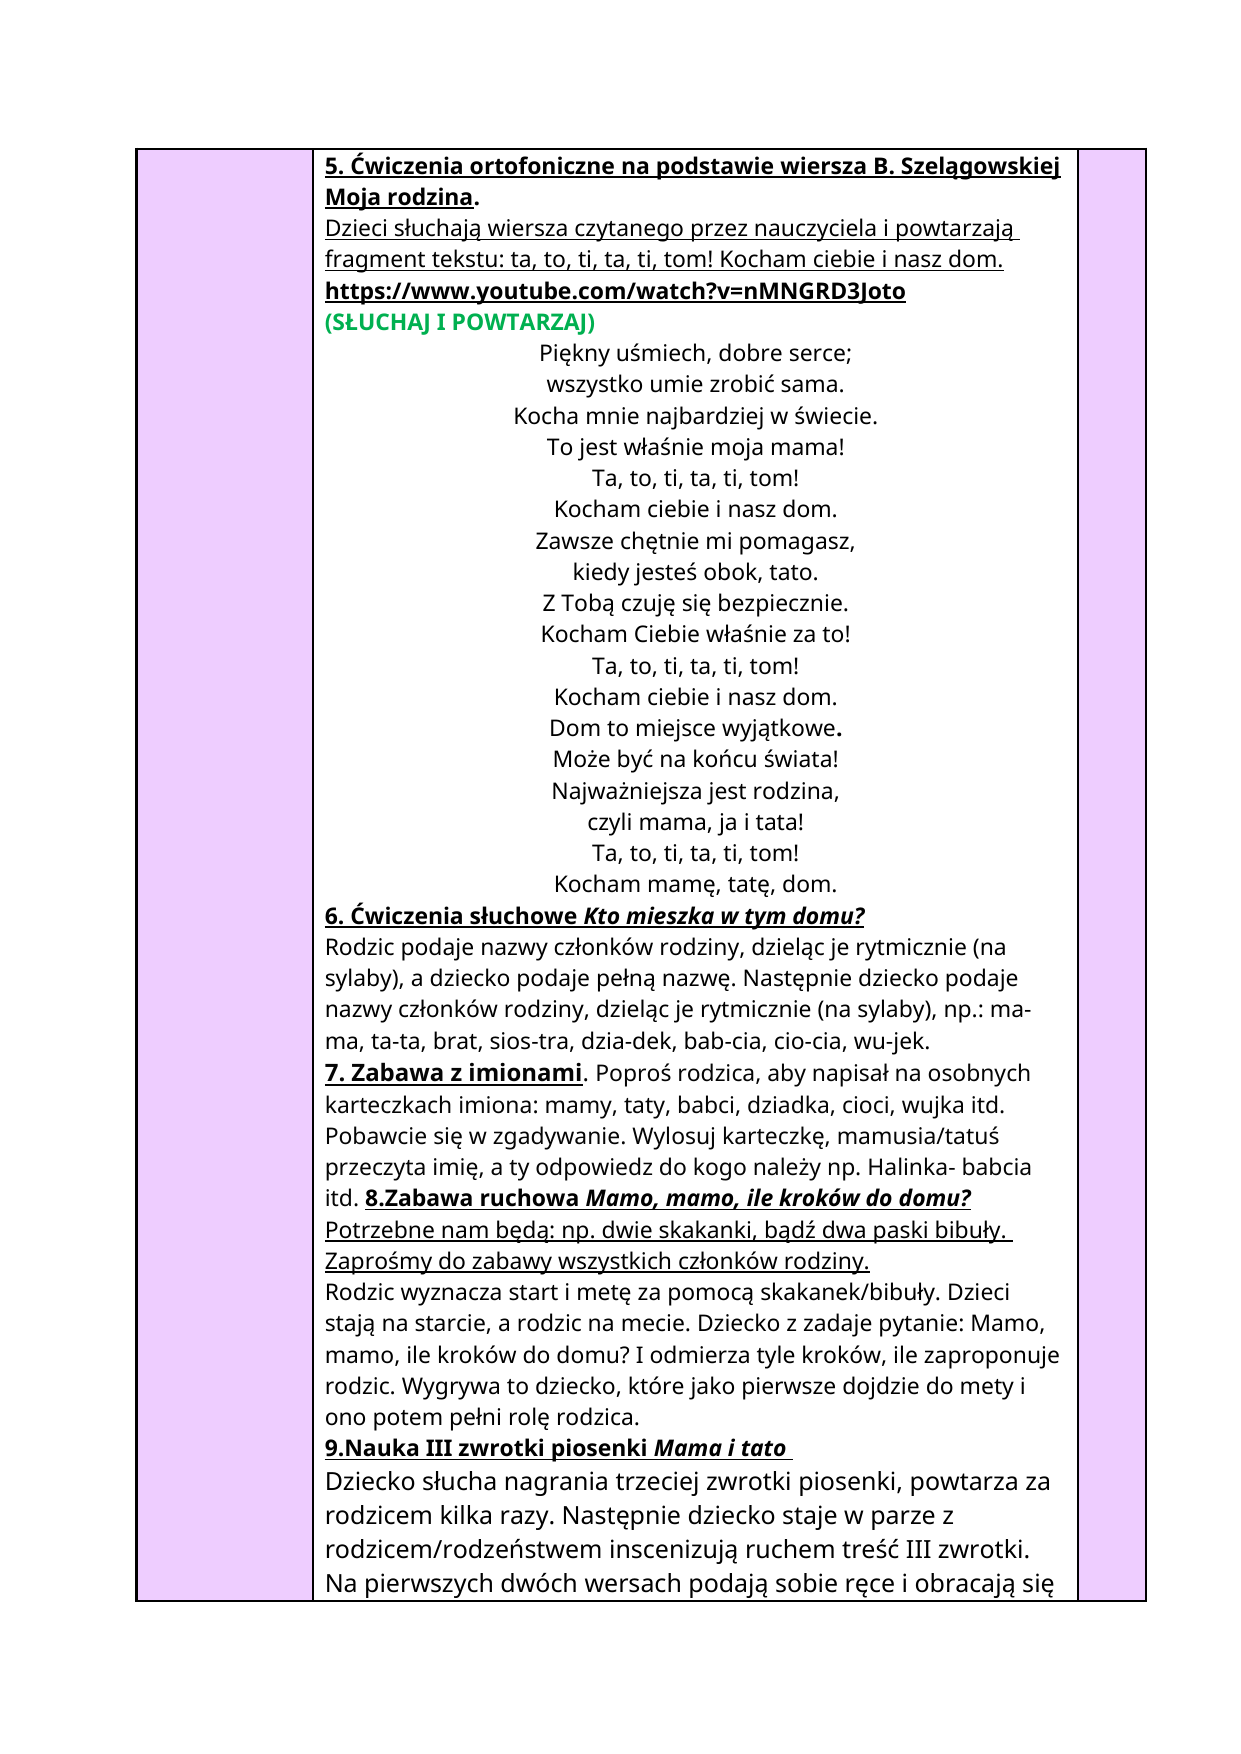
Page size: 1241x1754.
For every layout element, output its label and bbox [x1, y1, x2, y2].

table_cell [314, 150, 1077, 1600]
table_cell [1079, 150, 1145, 1600]
table_cell [138, 150, 312, 1600]
